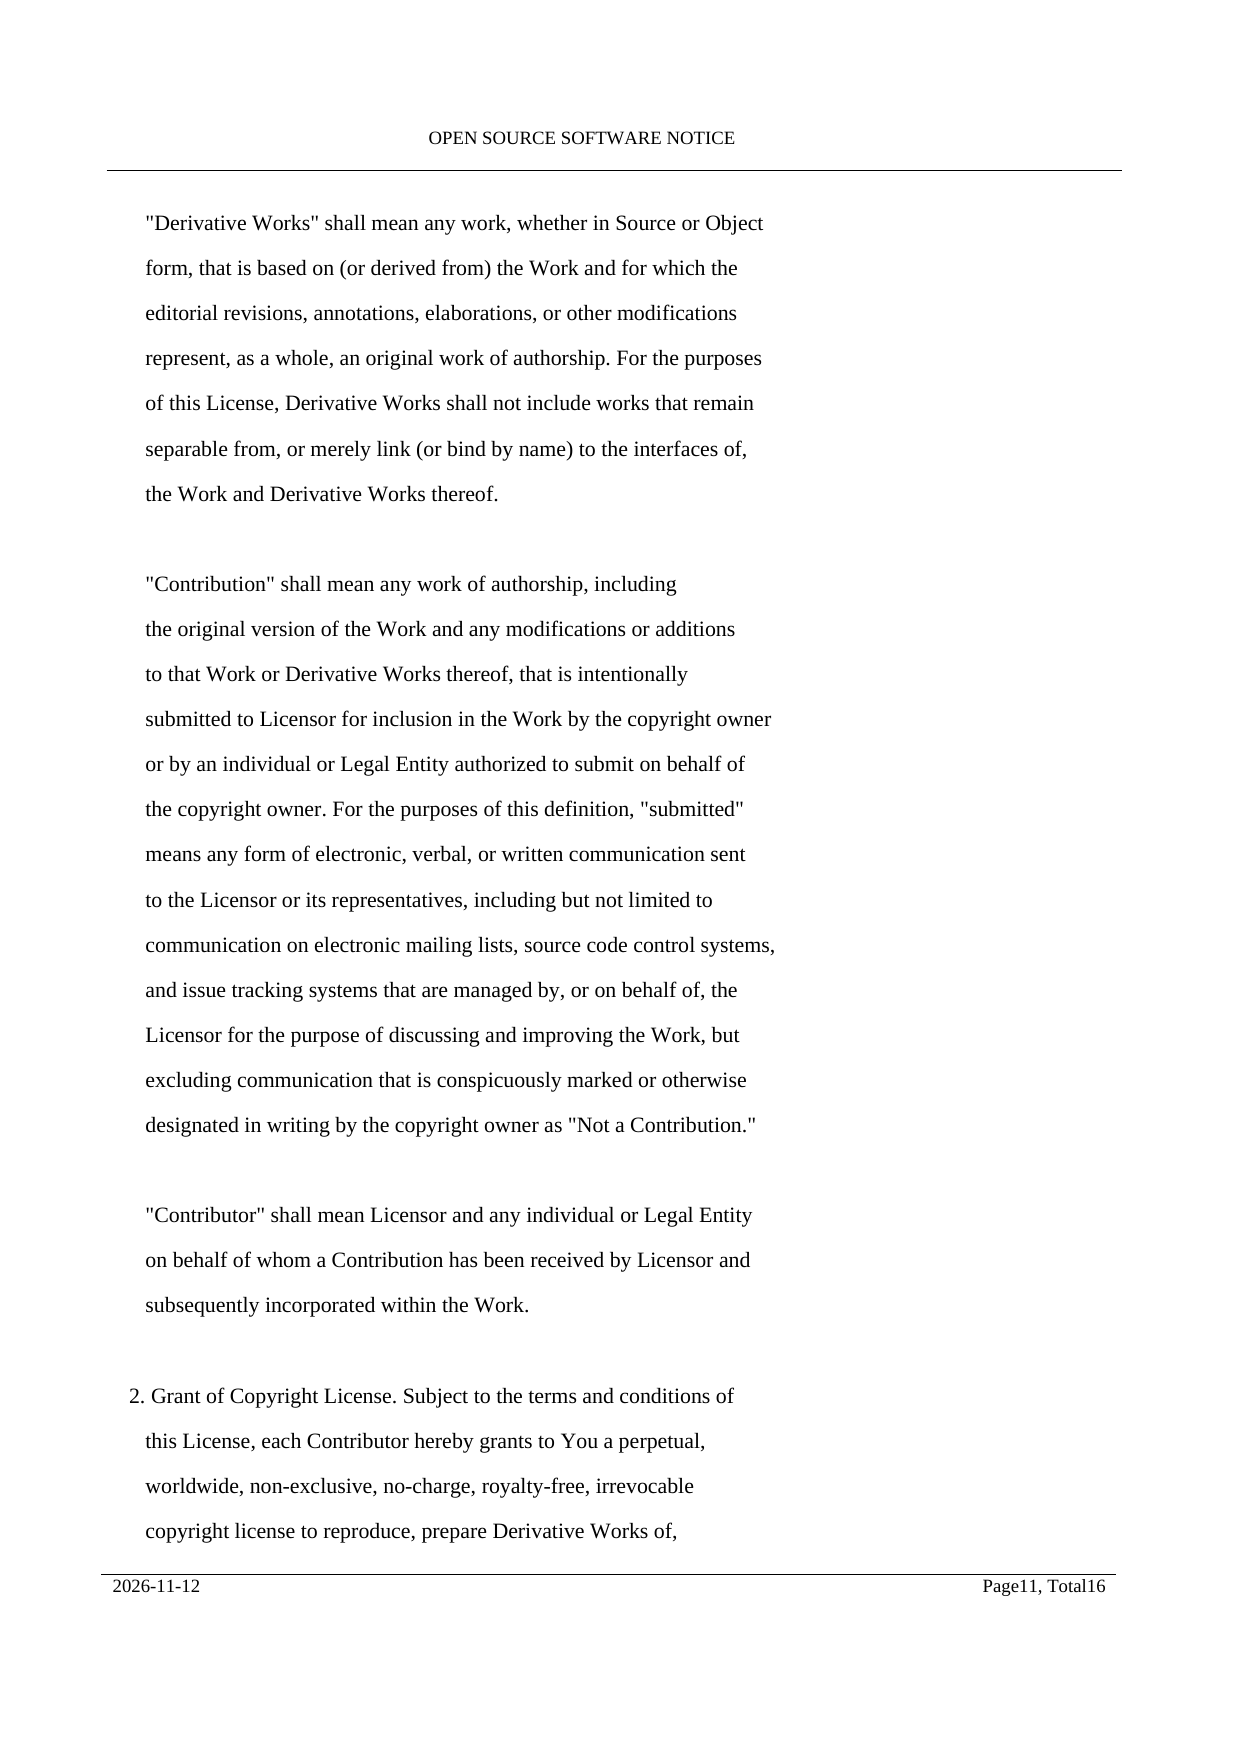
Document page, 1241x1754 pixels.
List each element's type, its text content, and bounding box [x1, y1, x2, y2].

text this License, each Contributor hereby grants to You a perpetual, [112, 1424, 1128, 1457]
text or by an individual or Legal Entity authorized to submit on behalf of [112, 748, 1128, 780]
text represent, as a whole, an original work of authorship. For the purposes [112, 342, 1128, 374]
text the Work and Derivative Works thereof. [112, 477, 1128, 509]
text excluding communication that is conspicuously marked or otherwise [112, 1063, 1128, 1096]
text the copyright owner. For the purposes of this definition, "submitted" [112, 793, 1128, 825]
text worldwide, non-exclusive, no-charge, royalty-free, irrevocable [112, 1469, 1128, 1502]
text of this License, Derivative Works shall not include works that remain [112, 387, 1128, 419]
text copyright license to reproduce, prepare Derivative Works of, [112, 1514, 1128, 1547]
text "Derivative Works" shall mean any work, whether in Source or Object [112, 206, 1128, 239]
text "Contributor" shall mean Licensor and any individual or Legal Entity [112, 1199, 1128, 1231]
text subsequently incorporated within the Work. [112, 1289, 1128, 1321]
text 2. Grant of Copyright License. Subject to the terms and conditions of [112, 1379, 1128, 1412]
text means any form of electronic, verbal, or written communication sent [112, 838, 1128, 870]
text and issue tracking systems that are managed by, or on behalf of, the [112, 973, 1128, 1006]
text to that Work or Derivative Works thereof, that is intentionally [112, 657, 1128, 690]
text submitted to Licensor for inclusion in the Work by the copyright owner [112, 702, 1128, 735]
text the original version of the Work and any modifications or additions [112, 612, 1128, 645]
text Licensor for the purpose of discussing and improving the Work, but [112, 1018, 1128, 1051]
text to the Licensor or its representatives, including but not limited to [112, 883, 1128, 915]
text communication on electronic mailing lists, source code control systems, [112, 928, 1128, 961]
text designated in writing by the copyright owner as "Not a Contribution." [112, 1108, 1128, 1141]
text "Contribution" shall mean any work of authorship, including [112, 567, 1128, 600]
text editorial revisions, annotations, elaborations, or other modifications [112, 297, 1128, 329]
text on behalf of whom a Contribution has been received by Licensor and [112, 1244, 1128, 1276]
text form, that is based on (or derived from) the Work and for which the [112, 251, 1128, 284]
text separable from, or merely link (or bind by name) to the interfaces of, [112, 432, 1128, 464]
